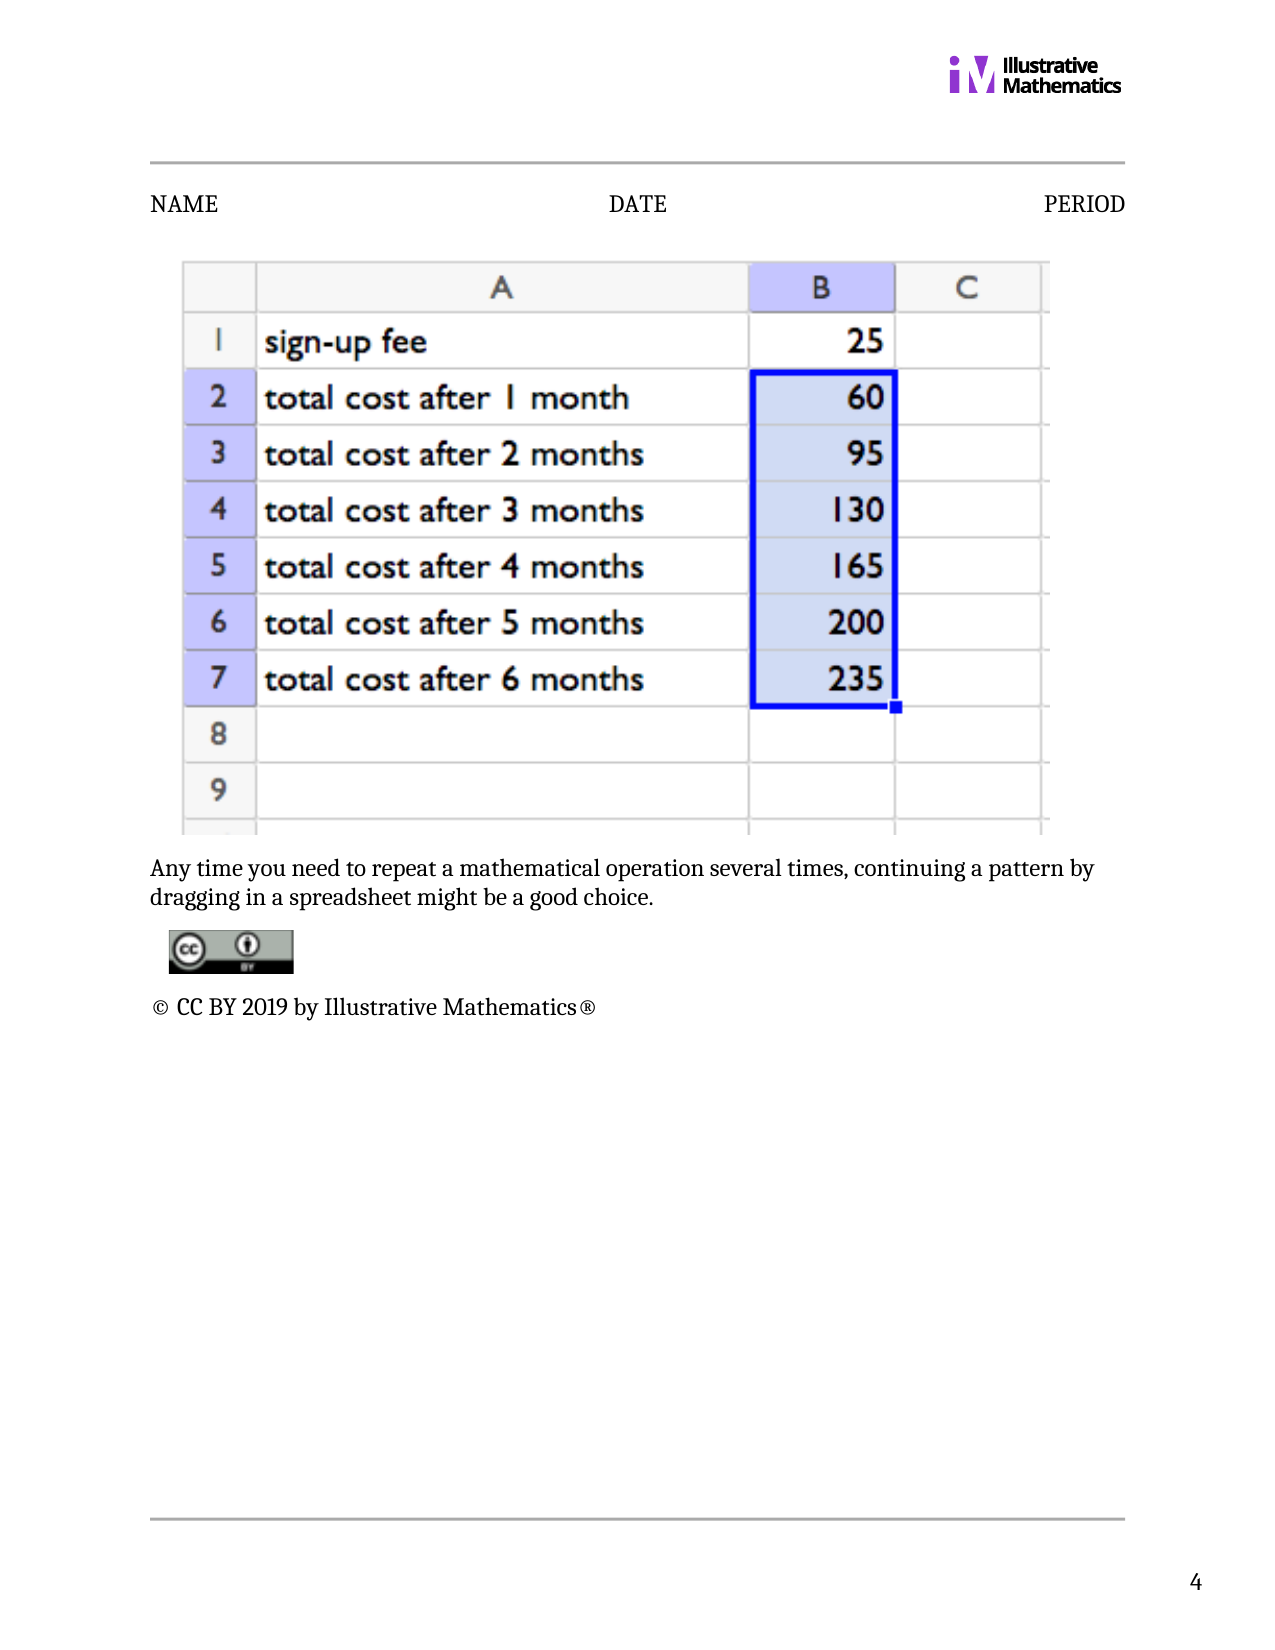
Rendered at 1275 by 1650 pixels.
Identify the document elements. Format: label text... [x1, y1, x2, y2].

text Any time you need to repeat a mathematical operation several times, continuing a pattern by dragging in a spreadsheet might be a good choice. [150, 854, 1125, 911]
picture [949, 55, 1121, 93]
text © CC BY 2019 by Illustrative Mathematics® [150, 992, 1125, 1021]
picture [168, 930, 294, 974]
picture [168, 247, 1050, 835]
